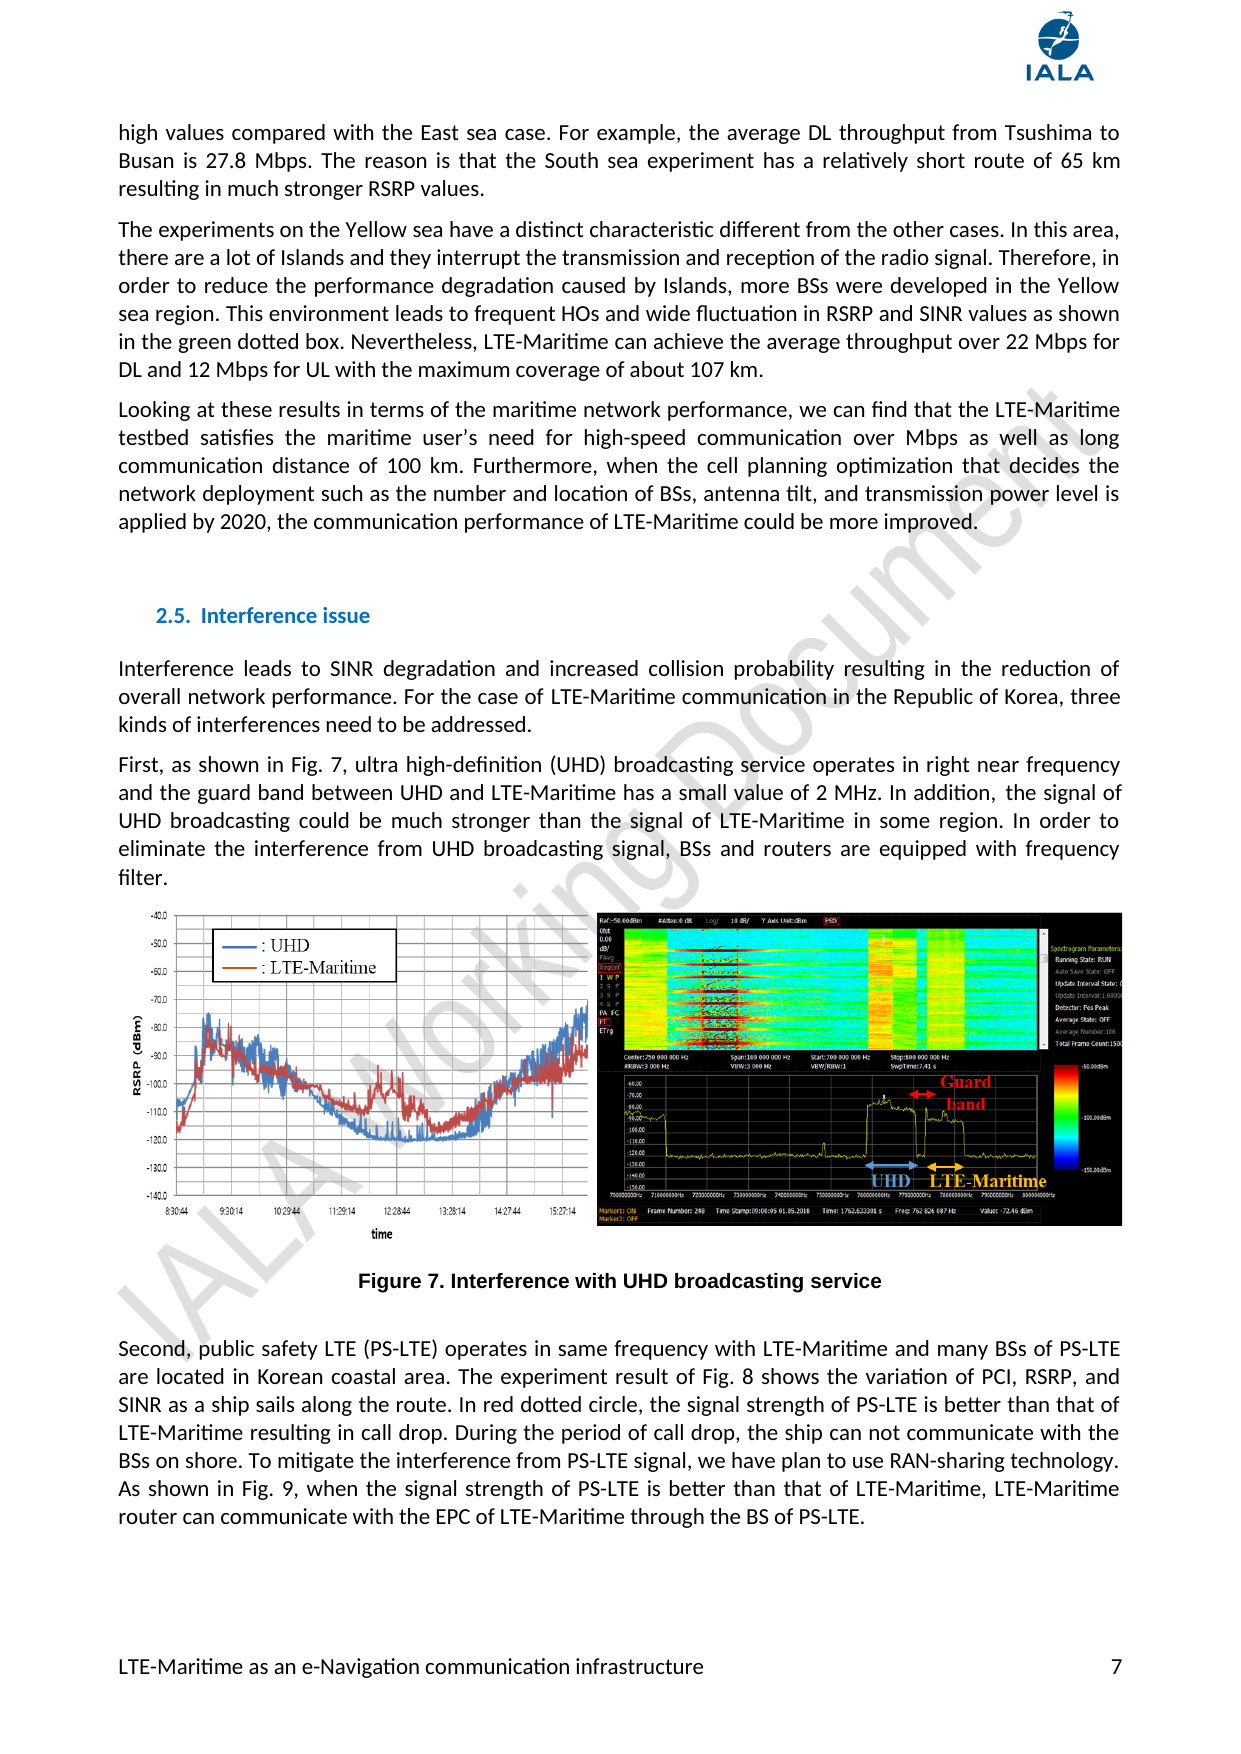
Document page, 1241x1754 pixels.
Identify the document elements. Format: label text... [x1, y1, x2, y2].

text The experiments on the Yellow sea have a distinct characteristic different from the other cases. In this area, there are a lot of Islands and they interrupt the transmission and reception of the radio signal. Therefore, in order to reduce the performance degradation caused by Islands, more BSs were developed in the Yellow sea region. This environment leads to frequent HOs and wide fluctuation in RSRP and SINR values as shown in the green dotted box. Nevertheless, LTE-Maritime can achieve the average throughput over 22 Mbps for DL and 12 Mbps for UL with the maximum coverage of about 107 km. [118, 215, 1122, 383]
subtitle Interference issue [156, 601, 1122, 629]
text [118, 118, 1122, 202]
text Figure 7. Interference with UHD broadcasting service [118, 1269, 1122, 1293]
picture [1011, 3, 1106, 96]
text Second, public safety LTE (PS-LTE) operates in same frequency with LTE-Maritime and many BSs of PS-LTE are located in Korean coastal area. The experiment result of Fig. 8 shows the variation of PCI, RSRP, and SINR as a ship sails along the route. In red dotted circle, the signal strength of PS-LTE is better than that of LTE-Maritime resulting in call drop. During the period of call drop, the ship can not communicate with the BSs on shore. To mitigate the interference from PS-LTE signal, we have plan to use RAN-sharing technology. As shown in Fig. 9, when the signal strength of PS-LTE is better than that of LTE-Maritime, LTE-Maritime router can communicate with the EPC of LTE-Maritime through the BS of PS-LTE. [118, 1334, 1122, 1530]
text Interference leads to SINR degradation and increased collision probability resulting in the reduction of overall network performance. For the case of LTE-Maritime communication in the Republic of Korea, three kinds of interferences need to be addressed. [118, 654, 1122, 738]
text Looking at these results in terms of the maritime network performance, we can find that the LTE-Maritime testbed satisfies the maritime user’s need for high-speed communication over Mbps as well as long communication distance of 100 km. Furthermore, when the cell planning optimization that decides the network deployment such as the number and location of BSs, antenna tilt, and transmission power level is applied by 2020, the communication performance of LTE-Maritime could be more improved. [118, 395, 1122, 535]
text First, as shown in Fig. 7, ultra high-definition (UHD) broadcasting service operates in right near frequency and the guard band between UHD and LTE-Maritime has a small value of 2 MHz. In addition, the signal of UHD broadcasting could be much stronger than the signal of LTE-Maritime in some region. In order to eliminate the interference from UHD broadcasting signal, BSs and routers are equipped with frequency filter. [118, 751, 1122, 891]
picture [118, 903, 1123, 1257]
